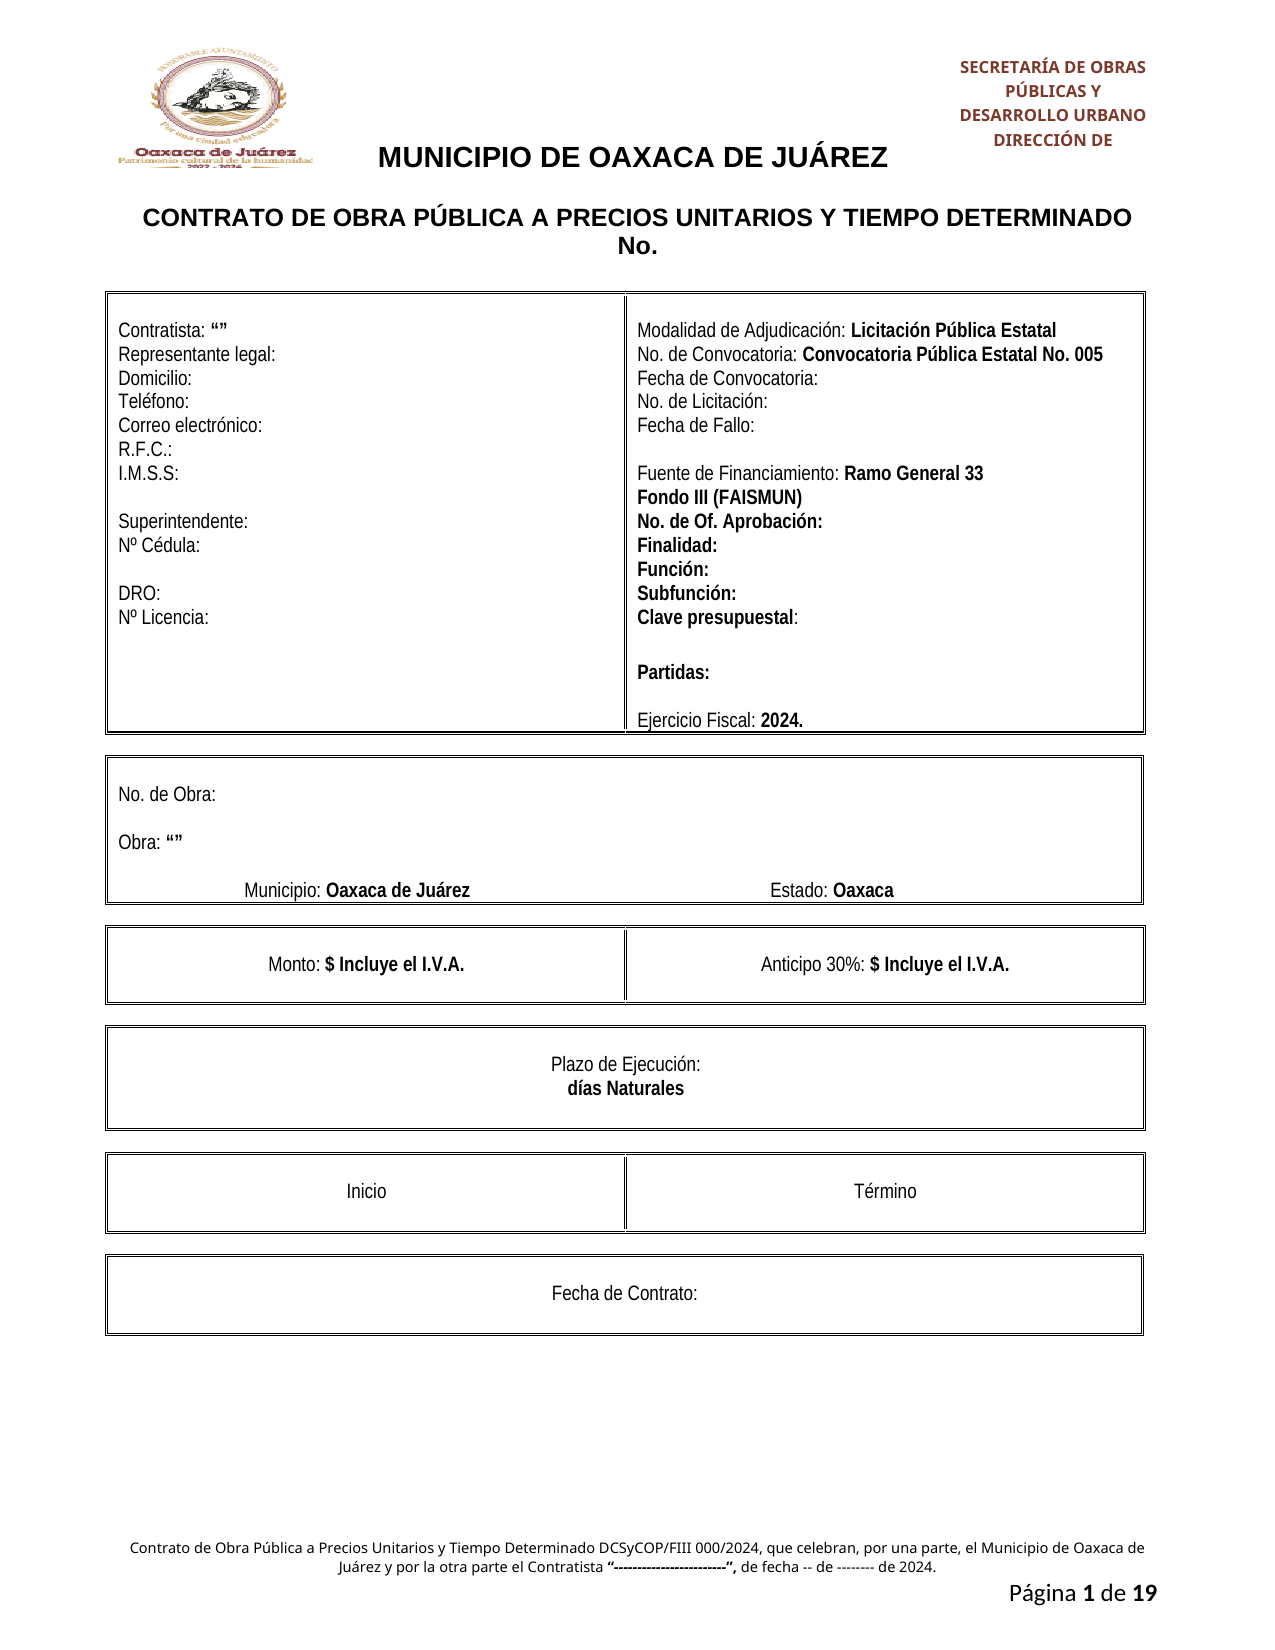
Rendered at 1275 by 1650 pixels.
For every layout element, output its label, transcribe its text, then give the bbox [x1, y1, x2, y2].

table_header Monto: $ Incluye el I.V.A. [107, 926, 626, 1002]
table_header Término [626, 1155, 1143, 1231]
table_header Fecha de Contrato: [108, 1257, 1141, 1333]
table_header Modalidad de Adjudicación: Licitación Pública Estatal No. de Convocatoria: Convocatoria Pública Estatal No. 005 Fecha de Convocatoria: No. de Licitación: Fecha de Fallo: Fuente de Financiamiento: Ramo General 33 Fondo III (FAISMUN) No. de Of. Aprobación: Finalidad: Función: Subfunción: Clave presupuestal: Partidas: Ejercicio Fiscal: 2024. [626, 294, 1143, 731]
table_header No. de Obra: Obra: “” Municipio: Oaxaca de Juárez Estado: Oaxaca [108, 758, 1141, 902]
table_header Anticipo 30%: $ Incluye el I.V.A. [626, 928, 1143, 1002]
table_header Inicio [108, 1153, 626, 1231]
table_header Contratista: “” Representante legal: Domicilio: Teléfono: Correo electrónico: R.F.C.: I.M.S.S: Superintendente: Nº Cédula: DRO: Nº Licencia: [108, 292, 626, 731]
table_header Plazo de Ejecución: días Naturales [108, 1028, 1143, 1128]
